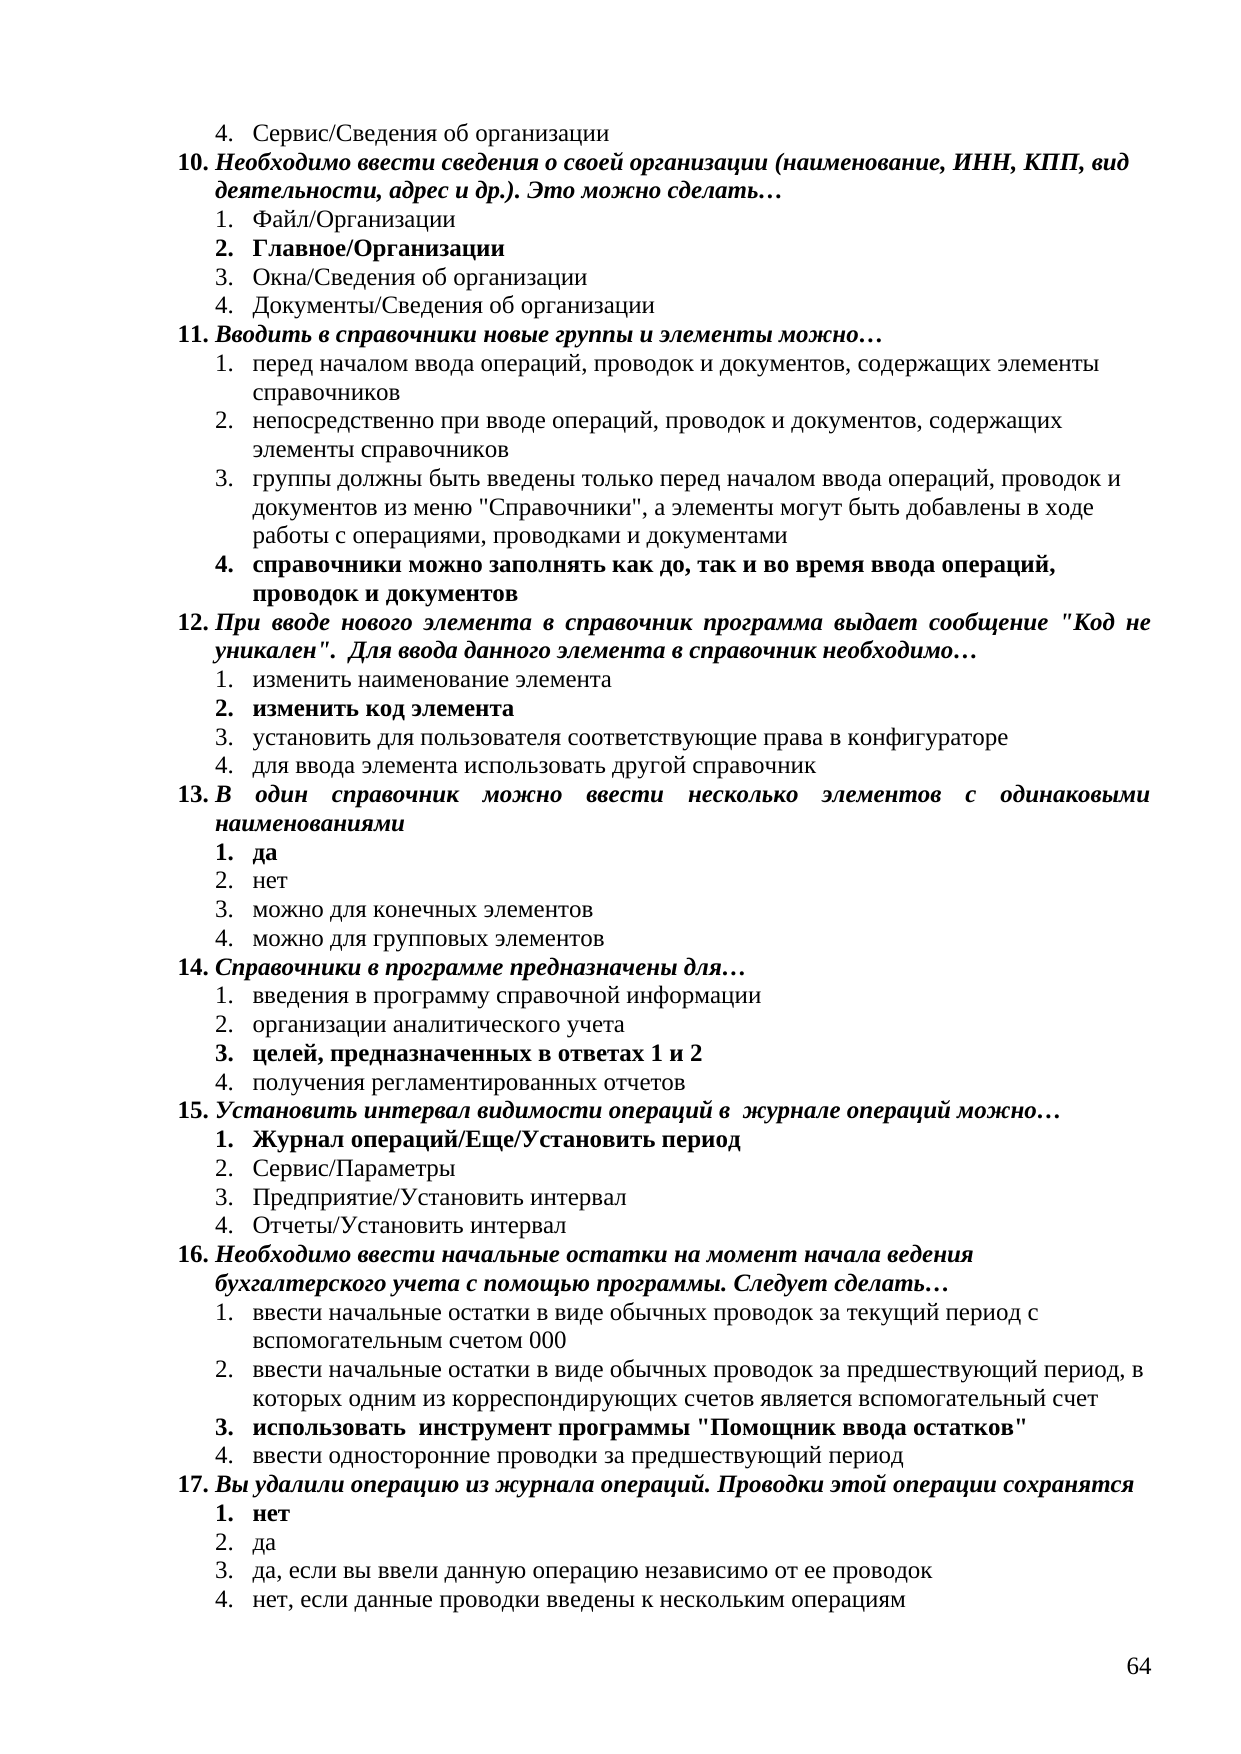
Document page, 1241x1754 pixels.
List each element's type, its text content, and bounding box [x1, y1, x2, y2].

list Сервис/Параметры [215, 1153, 1152, 1182]
list Справочники в программе предназначены для… [177, 952, 1152, 981]
list Окна/Сведения об организации [215, 262, 1152, 291]
list Необходимо ввести начальные остатки на момент начала ведения бухгалтерского учета с помощью программы. Следует сделать… [177, 1239, 1152, 1297]
list ввести односторонние проводки за предшествующий период [215, 1441, 1152, 1469]
list да, если вы ввели данную операцию независимо от ее проводок [215, 1556, 1152, 1584]
list перед началом ввода операций, проводок и документов, содержащих элементы справочников [215, 348, 1152, 406]
list использовать инструмент программы "Помощник ввода остатков" [215, 1412, 1152, 1441]
list Документы/Сведения об организации [215, 291, 1152, 319]
list нет, если данные проводки введены к нескольким операциям [215, 1584, 1152, 1613]
list В один справочник можно ввести несколько элементов с одинаковыми наименованиями [177, 779, 1152, 837]
list Вводить в справочники новые группы и элементы можно… [177, 319, 1152, 348]
list Необходимо ввести сведения о своей организации (наименование, ИНН, КПП, вид деятельности, адрес и др.). Это можно сделать… [177, 147, 1152, 204]
list целей, предназначенных в ответах 1 и 2 [215, 1038, 1152, 1067]
list изменить наименование элемента [215, 664, 1152, 693]
list Файл/Организации [215, 204, 1152, 233]
list группы должны быть введены только перед началом ввода операций, проводок и документов из меню "Справочники", а элементы могут быть добавлены в ходе работы с операциями, проводками и документами [215, 463, 1152, 549]
list да [215, 837, 1152, 866]
list нет [215, 866, 1152, 894]
list установить для пользователя соответствующие права в конфигураторе [215, 722, 1152, 751]
list введения в программу справочной информации [215, 981, 1152, 1009]
list Журнал операций/Еще/Установить период [215, 1124, 1152, 1153]
list Предприятие/Установить интервал [215, 1182, 1152, 1211]
list Отчеты/Установить интервал [215, 1211, 1152, 1239]
list ввести начальные остатки в виде обычных проводок за текущий период с вспомогательным счетом 000 [215, 1297, 1152, 1354]
list получения регламентированных отчетов [215, 1067, 1152, 1096]
list да [215, 1527, 1152, 1556]
list Установить интервал видимости операций в журнале операций можно… [177, 1096, 1152, 1124]
list организации аналитического учета [215, 1009, 1152, 1038]
list Вы удалили операцию из журнала операций. Проводки этой операции сохранятся [177, 1469, 1152, 1498]
list справочники можно заполнять как до, так и во время ввода операций, проводок и документов [215, 549, 1152, 607]
list При вводе нового элемента в справочник программа выдает сообщение "Код не уникален". Для ввода данного элемента в справочник необходимо… [177, 607, 1152, 664]
list можно для групповых элементов [215, 923, 1152, 952]
list нет [215, 1498, 1152, 1527]
list ввести начальные остатки в виде обычных проводок за предшествующий период, в которых одним из корреспондирующих счетов является вспомогательный счет [215, 1354, 1152, 1412]
list изменить код элемента [215, 693, 1152, 722]
list Сервис/Сведения об организации [215, 118, 1152, 147]
list Главное/Организации [215, 233, 1152, 262]
list можно для конечных элементов [215, 894, 1152, 923]
list для ввода элемента использовать другой справочник [215, 751, 1152, 779]
list непосредственно при вводе операций, проводок и документов, содержащих элементы справочников [215, 406, 1152, 463]
